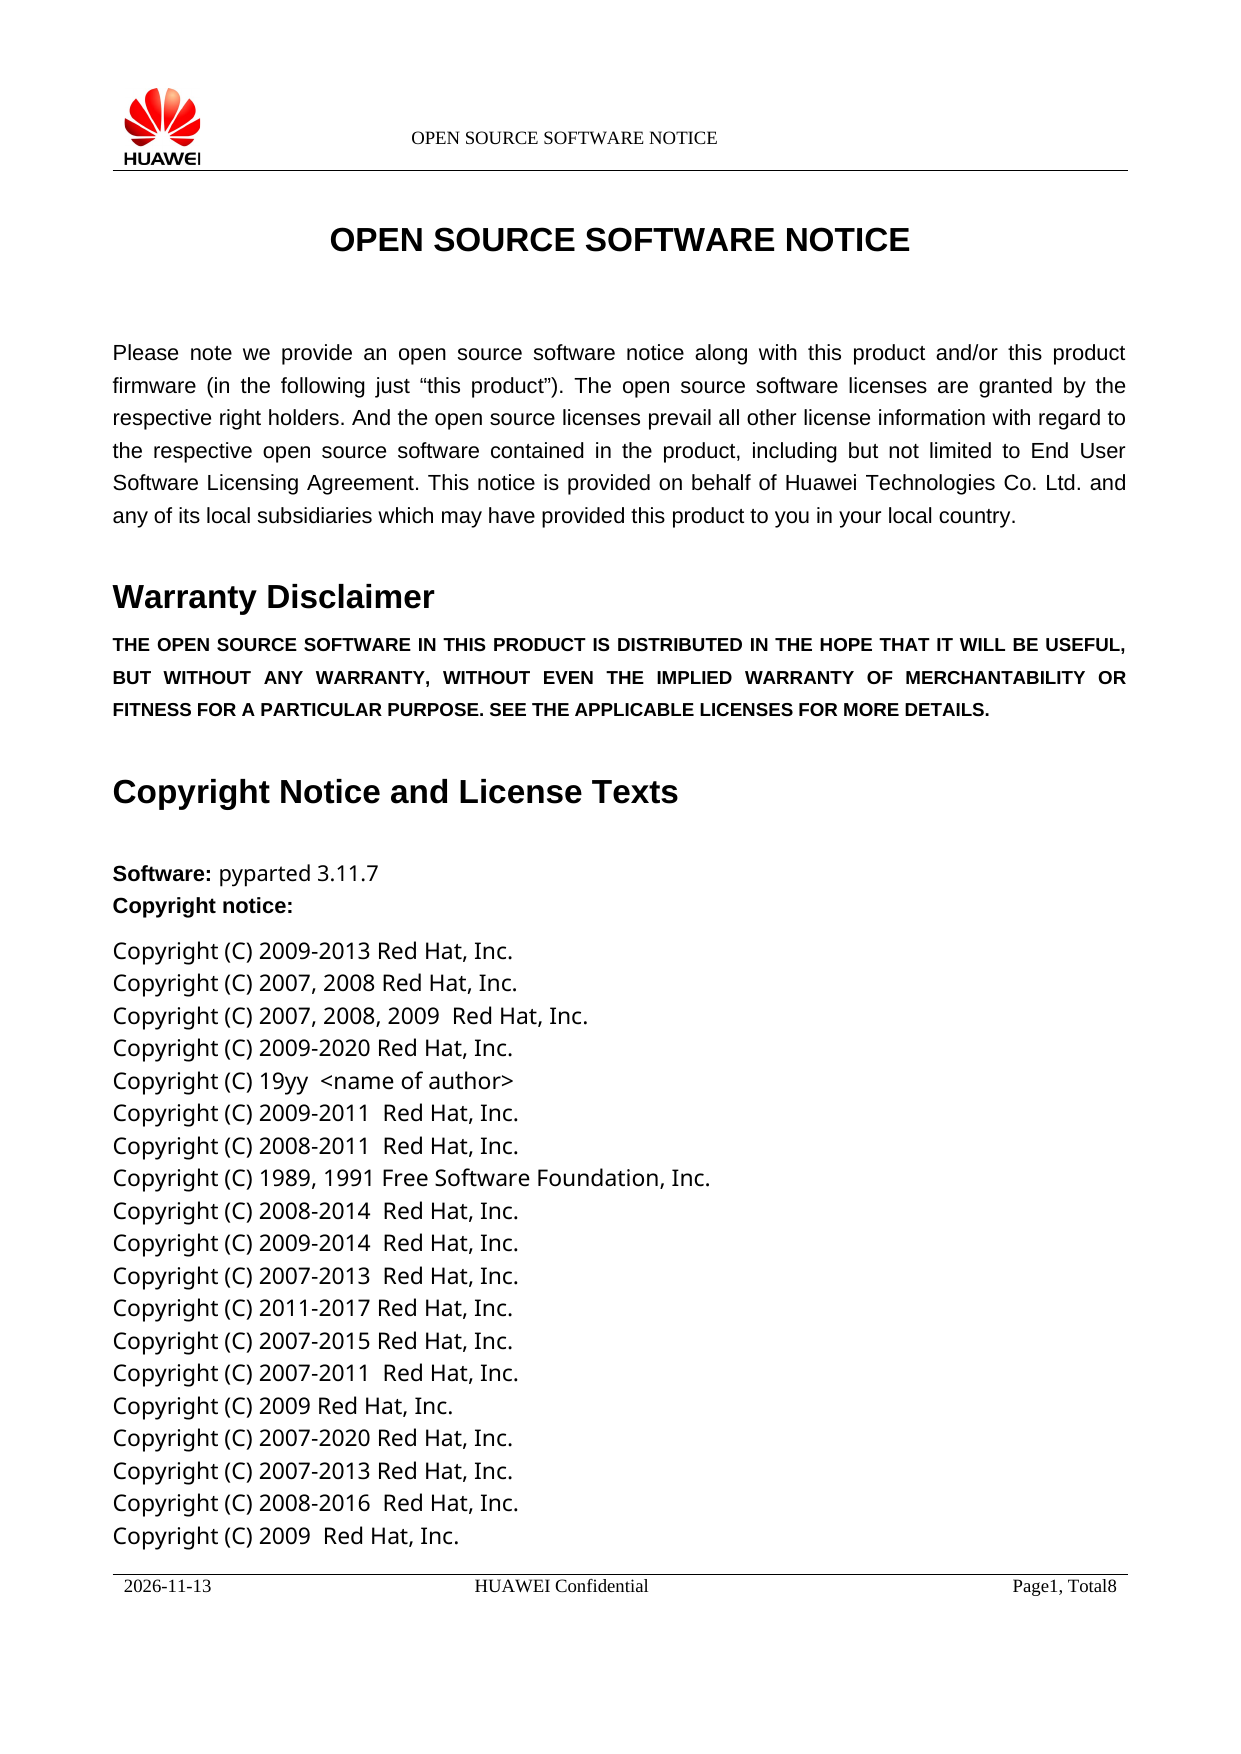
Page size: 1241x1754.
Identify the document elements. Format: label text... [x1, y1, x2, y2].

text Warranty Disclaimer [112, 564, 1128, 629]
text The open source software in this product is distributed in the hope that it will be useful, but WITHOUT ANY WARRANTY, without even the implied warranty of MERCHANTABILITY or FITNESS FOR A PARTICULAR PURPOSE. See the applicable licenses for more details. [112, 629, 1128, 726]
text OPEN SOURCE SOFTWARE NOTICE [112, 206, 1128, 271]
picture [124, 88, 201, 165]
text Copyright notice: [112, 889, 1128, 921]
text Please note we provide an open source software notice along with this product and/or this product firmware (in the following just “this product”). The open source software licenses are granted by the respective right holders. And the open source licenses prevail all other license information with regard to the respective open source software contained in the product, including but not limited to End User Software Licensing Agreement. This notice is provided on behalf of Huawei Technologies Co. Ltd. and any of its local subsidiaries which may have provided this product to you in your local country. [112, 336, 1128, 531]
text Copyright Notice and License Texts [112, 759, 1128, 824]
title Software: pyparted 3.11.7 [112, 856, 1128, 889]
